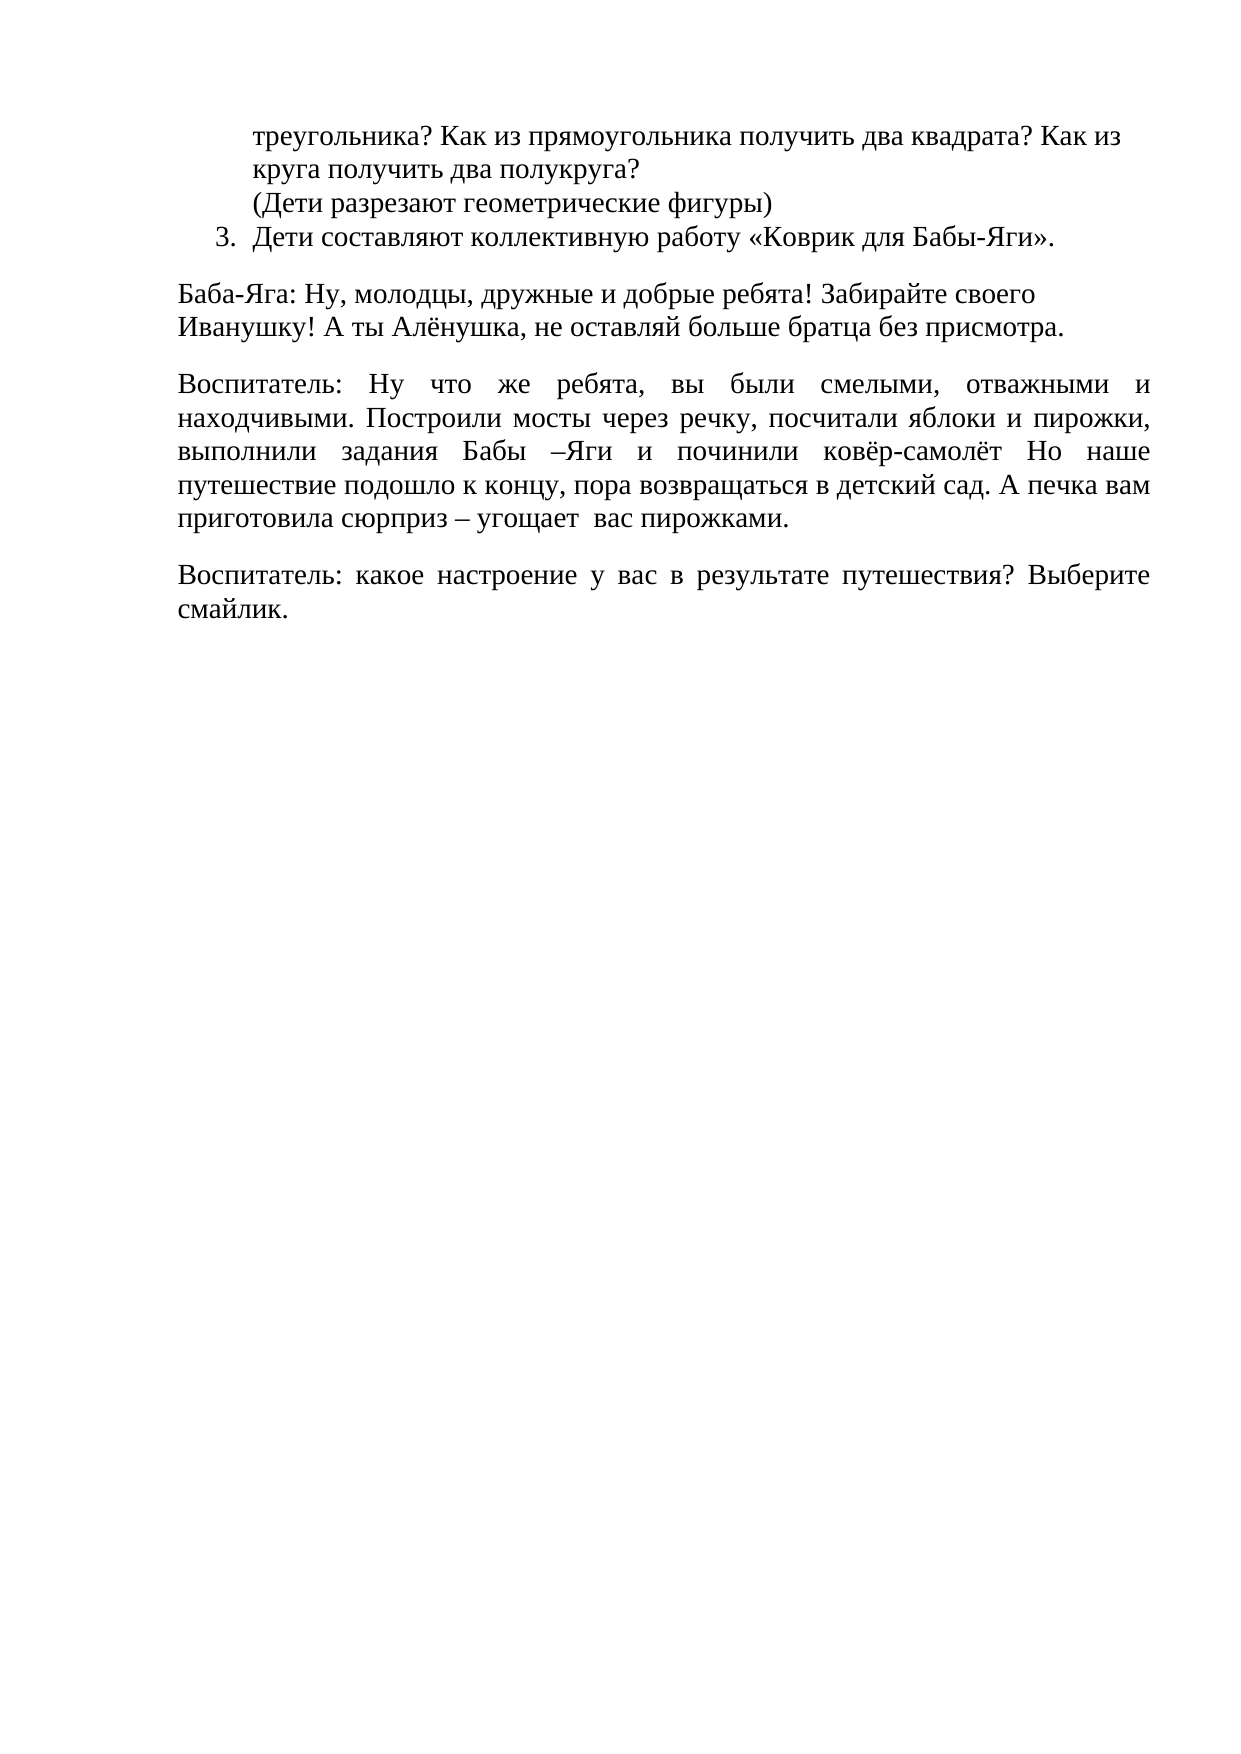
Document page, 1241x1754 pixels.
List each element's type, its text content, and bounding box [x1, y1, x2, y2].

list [215, 118, 1152, 185]
text Воспитатель: какое настроение у вас в результате путешествия? Выберите смайлик. [177, 557, 1152, 624]
text Воспитатель: Ну что же ребята, вы были смелыми, отважными и находчивыми. Построили мосты через речку, посчитали яблоки и пирожки, выполнили задания Бабы –Яги и починили ковёр-самолёт Но наше путешествие подошло к концу, пора возвращаться в детский сад. А печка вам приготовила сюрприз – угощает вас пирожками. [177, 366, 1152, 534]
list Дети составляют коллективную работу «Коврик для Бабы-Яги». [215, 219, 1152, 252]
text Баба-Яга: Ну, молодцы, дружные и добрые ребята! Забирайте своего Иванушку! А ты Алёнушка, не оставляй больше братца без присмотра. [177, 276, 1152, 343]
list (Дети разрезают геометрические фигуры) [252, 185, 1152, 219]
